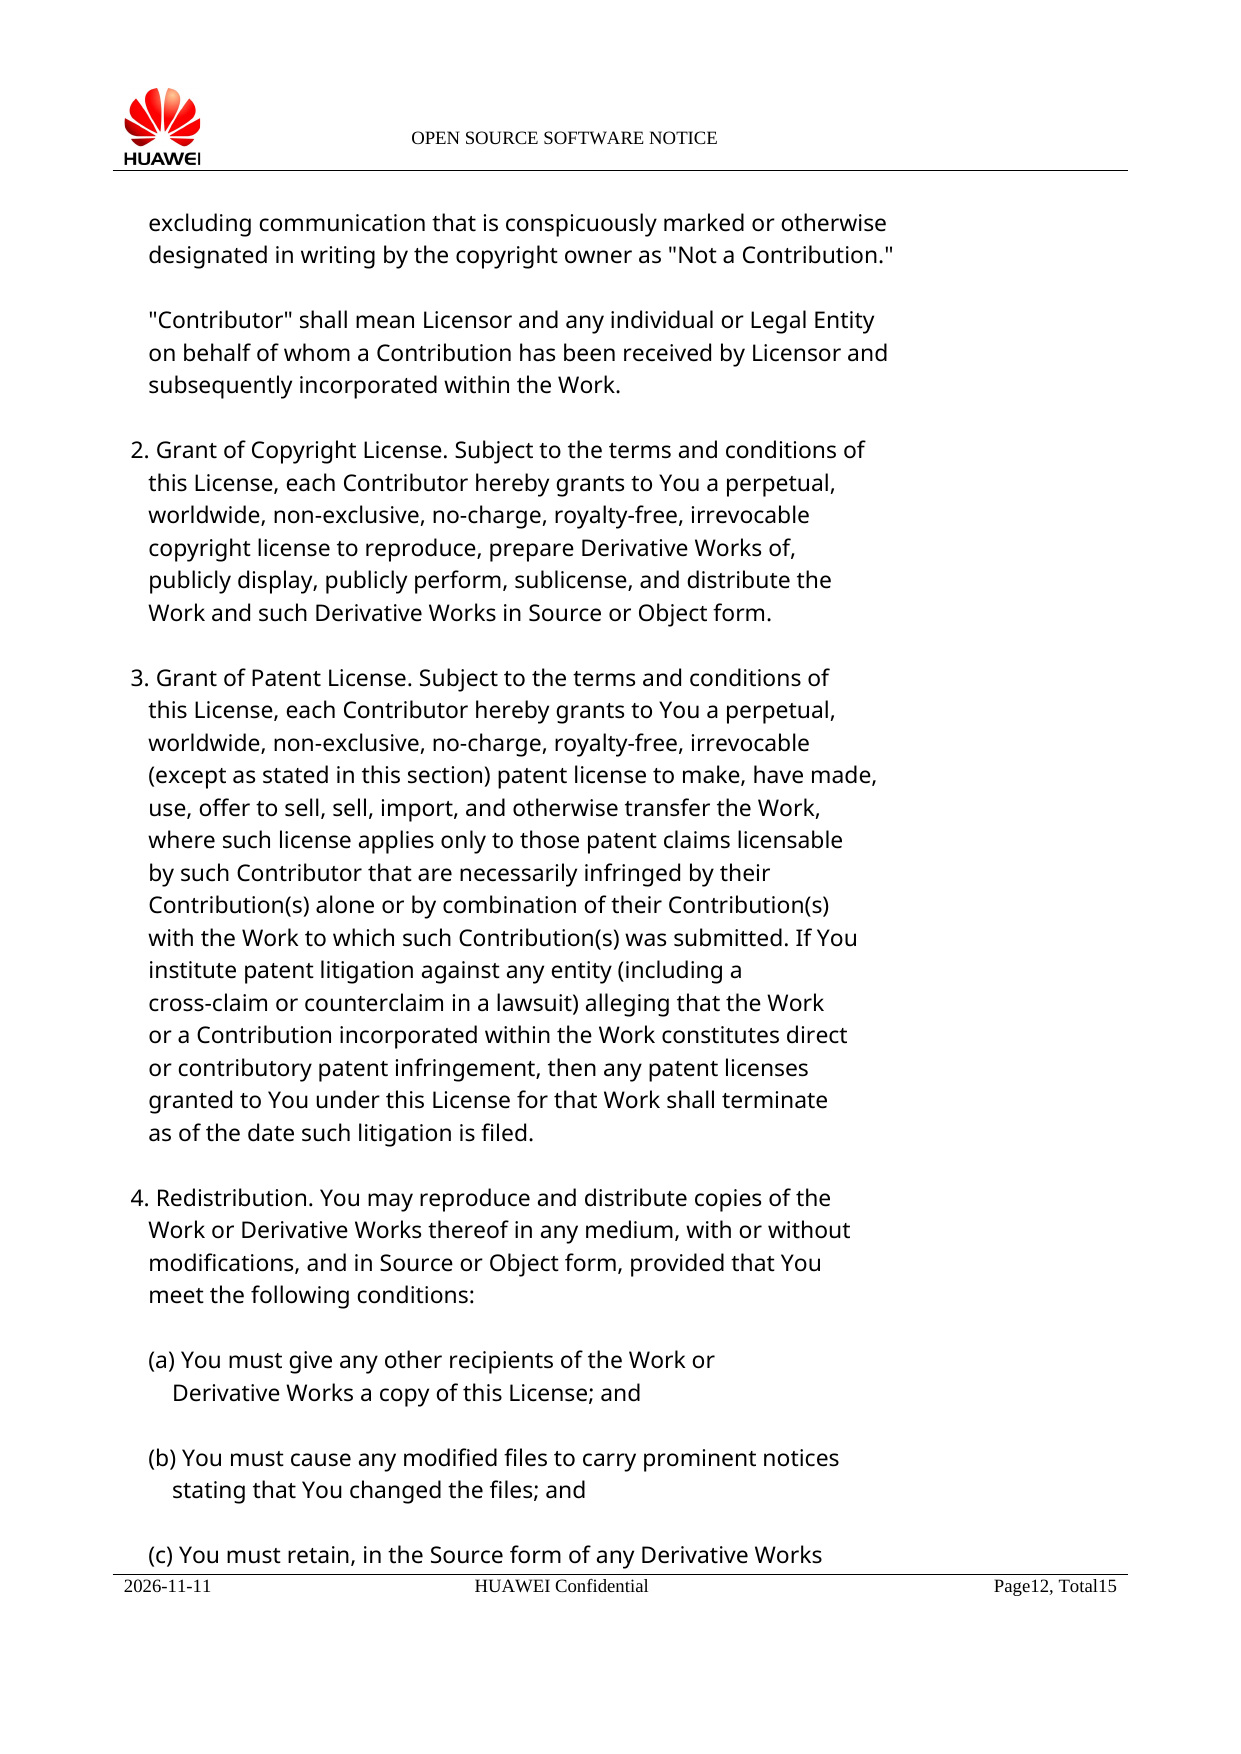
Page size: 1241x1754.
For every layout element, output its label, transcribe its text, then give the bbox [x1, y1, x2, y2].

text (b) You must cause any modified files to carry prominent notices [112, 1441, 1128, 1474]
text 4. Redistribution. You may reproduce and distribute copies of the [112, 1181, 1128, 1214]
text 3. Grant of Patent License. Subject to the terms and conditions of [112, 661, 1128, 694]
text with the Work to which such Contribution(s) was submitted. If You [112, 921, 1128, 954]
text "Contributor" shall mean Licensor and any individual or Legal Entity [112, 304, 1128, 336]
text on behalf of whom a Contribution has been received by Licensor and [112, 336, 1128, 369]
text granted to You under this License for that Work shall terminate [112, 1084, 1128, 1116]
text by such Contributor that are necessarily infringed by their [112, 856, 1128, 889]
text publicly display, publicly perform, sublicense, and distribute the [112, 564, 1128, 596]
text use, offer to sell, sell, import, and otherwise transfer the Work, [112, 791, 1128, 824]
text modifications, and in Source or Object form, provided that You [112, 1246, 1128, 1279]
text where such license applies only to those patent claims licensable [112, 824, 1128, 856]
text 2. Grant of Copyright License. Subject to the terms and conditions of [112, 434, 1128, 466]
text (except as stated in this section) patent license to make, have made, [112, 759, 1128, 791]
text (c) You must retain, in the Source form of any Derivative Works [112, 1539, 1128, 1571]
text cross-claim or counterclaim in a lawsuit) alleging that the Work [112, 986, 1128, 1019]
text stating that You changed the files; and [112, 1474, 1128, 1506]
text or a Contribution incorporated within the Work constitutes direct [112, 1019, 1128, 1051]
text excluding communication that is conspicuously marked or otherwise [112, 206, 1128, 239]
text or contributory patent infringement, then any patent licenses [112, 1051, 1128, 1084]
text Contribution(s) alone or by combination of their Contribution(s) [112, 889, 1128, 921]
text designated in writing by the copyright owner as "Not a Contribution." [112, 239, 1128, 271]
text copyright license to reproduce, prepare Derivative Works of, [112, 531, 1128, 564]
text institute patent litigation against any entity (including a [112, 954, 1128, 986]
text worldwide, non-exclusive, no-charge, royalty-free, irrevocable [112, 726, 1128, 759]
picture [124, 88, 201, 165]
text this License, each Contributor hereby grants to You a perpetual, [112, 466, 1128, 499]
text this License, each Contributor hereby grants to You a perpetual, [112, 694, 1128, 726]
text Derivative Works a copy of this License; and [112, 1376, 1128, 1409]
text Work or Derivative Works thereof in any medium, with or without [112, 1214, 1128, 1246]
text subsequently incorporated within the Work. [112, 369, 1128, 401]
text (a) You must give any other recipients of the Work or [112, 1344, 1128, 1376]
text as of the date such litigation is filed. [112, 1116, 1128, 1149]
text meet the following conditions: [112, 1279, 1128, 1311]
text worldwide, non-exclusive, no-charge, royalty-free, irrevocable [112, 499, 1128, 531]
text Work and such Derivative Works in Source or Object form. [112, 596, 1128, 629]
